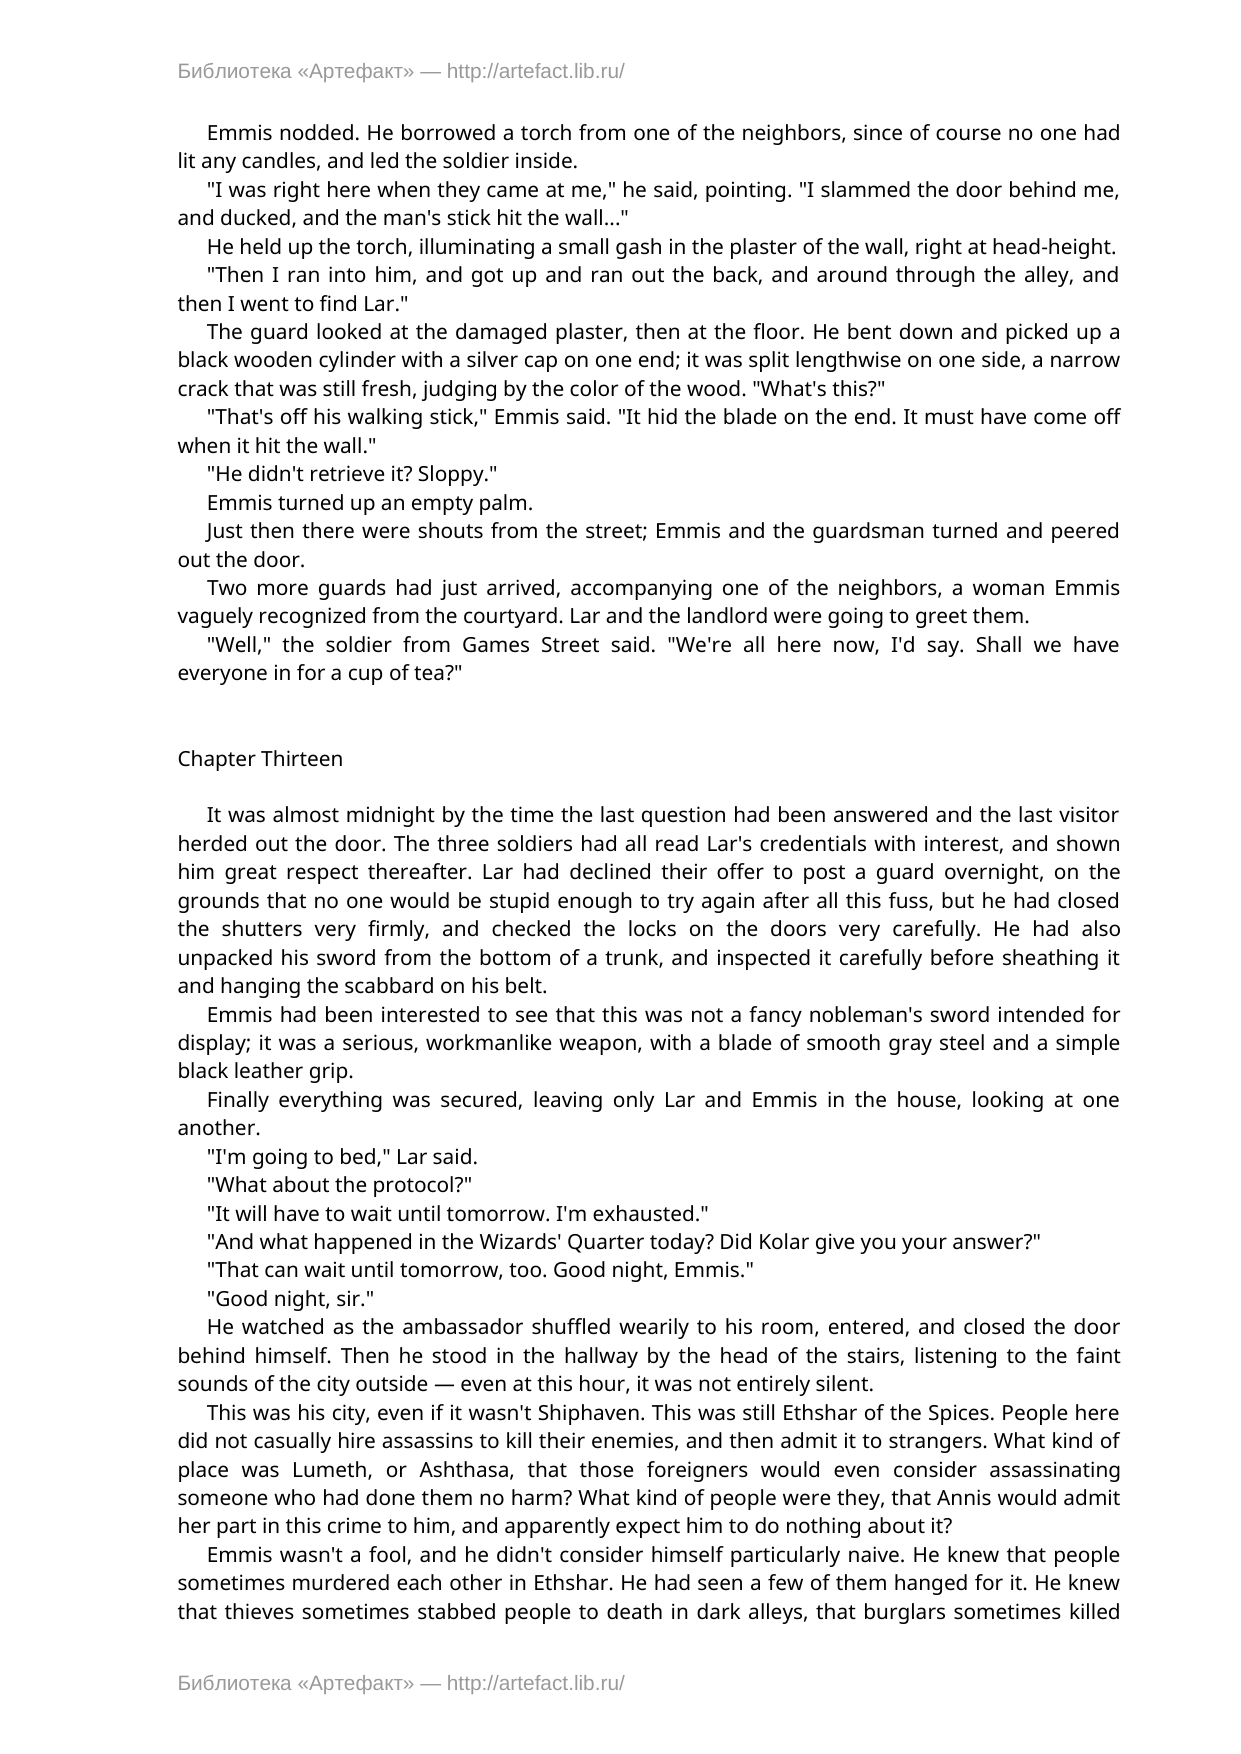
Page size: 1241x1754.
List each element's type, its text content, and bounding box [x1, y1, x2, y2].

text "Well," the soldier from Games Street said. "We're all here now, I'd say. Shall we have everyone in for a cup of tea?" [177, 630, 1122, 687]
text "He didn't retrieve it? Sloppy." [177, 459, 1122, 488]
text Just then there were shouts from the street; Emmis and the guardsman turned and peered out the door. [177, 516, 1122, 573]
text Emmis had been interested to see that this was not a fancy nobleman's sword intended for display; it was a serious, workmanlike weapon, with a blade of smooth gray steel and a simple black leather grip. [177, 1000, 1122, 1085]
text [177, 1540, 1122, 1625]
text The guard looked at the damaged plaster, then at the floor. He bent down and picked up a black wooden cylinder with a silver cap on one end; it was split lengthwise on one side, a narrow crack that was still fresh, judging by the color of the wood. "What's this?" [177, 317, 1122, 402]
text Finally everything was secured, leaving only Lar and Emmis in the house, looking at one another. [177, 1085, 1122, 1142]
text "That's off his walking stick," Emmis said. "It hid the blade on the end. It must have come off when it hit the wall." [177, 402, 1122, 459]
text "I was right here when they came at me," he said, pointing. "I slammed the door behind me, and ducked, and the man's stick hit the wall..." [177, 175, 1122, 232]
text "I'm going to bed," Lar said. [177, 1142, 1122, 1170]
text "It will have to wait until tomorrow. I'm exhausted." [177, 1199, 1122, 1227]
text It was almost midnight by the time the last question had been answered and the last visitor herded out the door. The three soldiers had all read Lar's credentials with interest, and shown him great respect thereafter. Lar had declined their offer to post a guard overnight, on the grounds that no one would be stupid enough to try again after all this fuss, but he had closed the shutters very firmly, and checked the locks on the doors very carefully. He had also unpacked his sword from the bottom of a trunk, and inspected it carefully before sheathing it and hanging the scabbard on his belt. [177, 801, 1122, 1000]
text Two more guards had just arrived, accompanying one of the neighbors, a woman Emmis vaguely recognized from the courtyard. Lar and the landlord were going to greet them. [177, 573, 1122, 630]
text "What about the protocol?" [177, 1170, 1122, 1199]
text "And what happened in the Wizards' Quarter today? Did Kolar give you your answer?" [177, 1227, 1122, 1256]
subtitle Chapter Thirteen [177, 744, 1122, 772]
text "That can wait until tomorrow, too. Good night, Emmis." [177, 1256, 1122, 1284]
text This was his city, even if it wasn't Shiphaven. This was still Ethshar of the Spices. People here did not casually hire assassins to kill their enemies, and then admit it to strangers. What kind of place was Lumeth, or Ashthasa, that those foreigners would even consider assassinating someone who had done them no harm? What kind of people were they, that Annis would admit her part in this crime to him, and apparently expect him to do nothing about it? [177, 1398, 1122, 1540]
text Emmis nodded. He borrowed a torch from one of the neighbors, since of course no one had lit any candles, and led the soldier inside. [177, 118, 1122, 175]
text "Good night, sir." [177, 1284, 1122, 1312]
text "Then I ran into him, and got up and ran out the back, and around through the alley, and then I went to find Lar." [177, 260, 1122, 317]
text He held up the torch, illuminating a small gash in the plaster of the wall, right at head-height. [177, 232, 1122, 260]
text He watched as the ambassador shuffled wearily to his room, entered, and closed the door behind himself. Then he stood in the hallway by the head of the stairs, listening to the faint sounds of the city outside — even at this hour, it was not entirely silent. [177, 1312, 1122, 1398]
text Emmis turned up an empty palm. [177, 488, 1122, 516]
